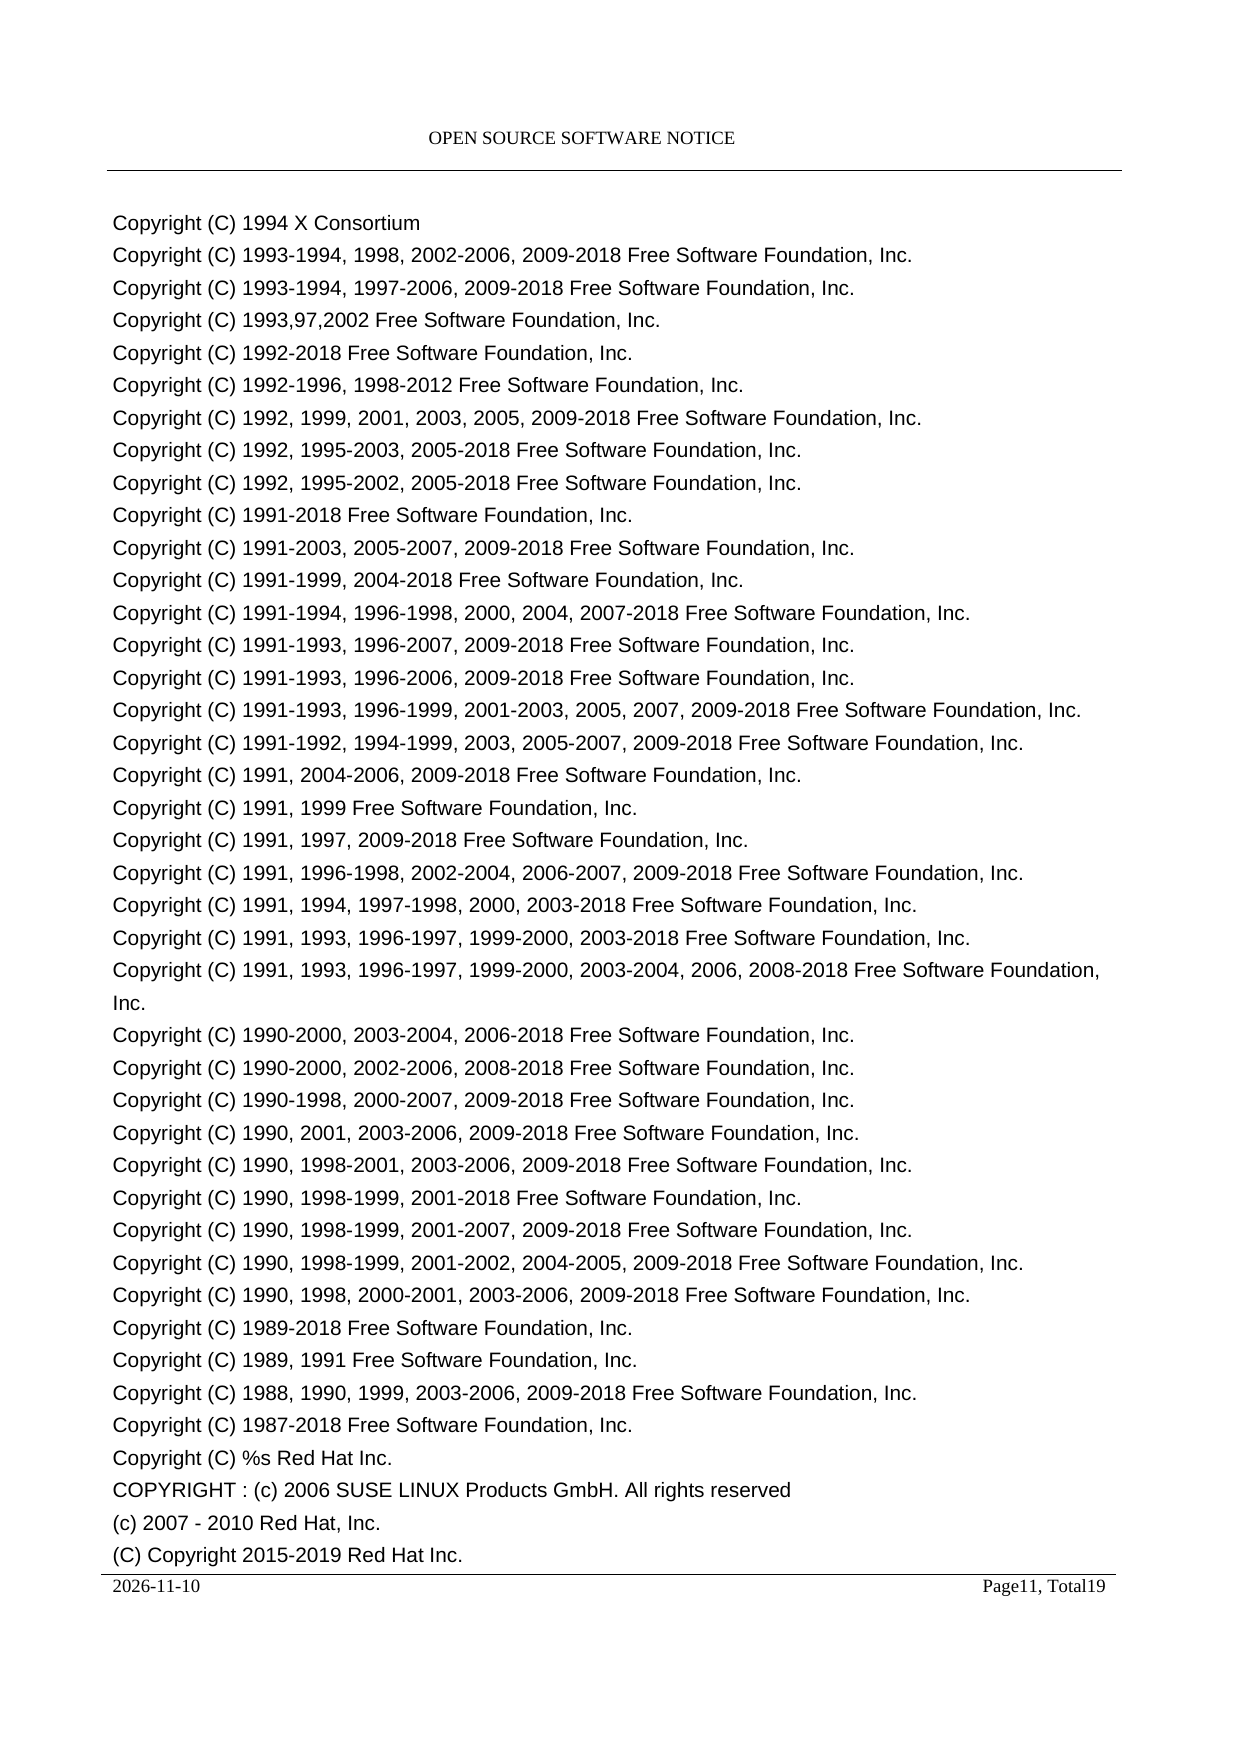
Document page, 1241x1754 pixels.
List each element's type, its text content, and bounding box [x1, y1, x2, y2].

text Copyright (C) 1991, 1993, 1996-1997, 1999-2000, 2003-2018 Free Software Foundation, Inc. [112, 921, 1128, 954]
text Copyright (C) 1993-1994, 1998, 2002-2006, 2009-2018 Free Software Foundation, Inc. [112, 239, 1128, 271]
text Copyright (C) 1990, 1998-1999, 2001-2002, 2004-2005, 2009-2018 Free Software Foundation, Inc. [112, 1246, 1128, 1279]
text Copyright (C) 1991-1993, 1996-2006, 2009-2018 Free Software Foundation, Inc. [112, 661, 1128, 694]
text Copyright (C) 1990, 1998-1999, 2001-2007, 2009-2018 Free Software Foundation, Inc. [112, 1214, 1128, 1246]
text Copyright (C) 1991-1994, 1996-1998, 2000, 2004, 2007-2018 Free Software Foundation, Inc. [112, 596, 1128, 629]
text Copyright (C) 1991, 2004-2006, 2009-2018 Free Software Foundation, Inc. [112, 759, 1128, 791]
text Copyright (C) 1987-2018 Free Software Foundation, Inc. [112, 1409, 1128, 1441]
text Copyright (C) 1991, 1993, 1996-1997, 1999-2000, 2003-2004, 2006, 2008-2018 Free Software Foundation, Inc. [112, 954, 1128, 1019]
text Copyright (C) 1988, 1990, 1999, 2003-2006, 2009-2018 Free Software Foundation, Inc. [112, 1376, 1128, 1409]
text Copyright (C) 1990, 1998, 2000-2001, 2003-2006, 2009-2018 Free Software Foundation, Inc. [112, 1279, 1128, 1311]
text Copyright (C) 1992, 1995-2002, 2005-2018 Free Software Foundation, Inc. [112, 466, 1128, 499]
text Copyright (C) 1994 X Consortium [112, 206, 1128, 239]
text Copyright (C) 1992-2018 Free Software Foundation, Inc. [112, 336, 1128, 369]
text Copyright (C) 1990-2000, 2003-2004, 2006-2018 Free Software Foundation, Inc. [112, 1019, 1128, 1051]
text Copyright (C) 1989-2018 Free Software Foundation, Inc. [112, 1311, 1128, 1344]
text (c) 2007 - 2010 Red Hat, Inc. [112, 1506, 1128, 1539]
text Copyright (C) 1991, 1999 Free Software Foundation, Inc. [112, 791, 1128, 824]
text Copyright (C) 1990-2000, 2002-2006, 2008-2018 Free Software Foundation, Inc. [112, 1051, 1128, 1084]
text Copyright (C) 1989, 1991 Free Software Foundation, Inc. [112, 1344, 1128, 1376]
text Copyright (C) 1990, 1998-1999, 2001-2018 Free Software Foundation, Inc. [112, 1181, 1128, 1214]
text Copyright (C) 1991-1993, 1996-1999, 2001-2003, 2005, 2007, 2009-2018 Free Software Foundation, Inc. [112, 694, 1128, 726]
text Copyright (C) 1991-2003, 2005-2007, 2009-2018 Free Software Foundation, Inc. [112, 531, 1128, 564]
text Copyright (C) 1991, 1997, 2009-2018 Free Software Foundation, Inc. [112, 824, 1128, 856]
text Copyright (C) 1990-1998, 2000-2007, 2009-2018 Free Software Foundation, Inc. [112, 1084, 1128, 1116]
text Copyright (C) 1993-1994, 1997-2006, 2009-2018 Free Software Foundation, Inc. [112, 271, 1128, 304]
text Copyright (C) 1990, 1998-2001, 2003-2006, 2009-2018 Free Software Foundation, Inc. [112, 1149, 1128, 1181]
text Copyright (C) 1991-2018 Free Software Foundation, Inc. [112, 499, 1128, 531]
text Copyright (C) 1992-1996, 1998-2012 Free Software Foundation, Inc. [112, 369, 1128, 401]
text (C) Copyright 2015-2019 Red Hat Inc. [112, 1539, 1128, 1571]
text Copyright (C) 1991-1992, 1994-1999, 2003, 2005-2007, 2009-2018 Free Software Foundation, Inc. [112, 726, 1128, 759]
text Copyright (C) 1992, 1999, 2001, 2003, 2005, 2009-2018 Free Software Foundation, Inc. [112, 401, 1128, 434]
text Copyright (C) 1992, 1995-2003, 2005-2018 Free Software Foundation, Inc. [112, 434, 1128, 466]
text Copyright (C) 1991-1999, 2004-2018 Free Software Foundation, Inc. [112, 564, 1128, 596]
text Copyright (C) 1990, 2001, 2003-2006, 2009-2018 Free Software Foundation, Inc. [112, 1116, 1128, 1149]
text COPYRIGHT : (c) 2006 SUSE LINUX Products GmbH. All rights reserved [112, 1474, 1128, 1506]
text Copyright (C) %s Red Hat Inc. [112, 1441, 1128, 1474]
text Copyright (C) 1991-1993, 1996-2007, 2009-2018 Free Software Foundation, Inc. [112, 629, 1128, 661]
text Copyright (C) 1993,97,2002 Free Software Foundation, Inc. [112, 304, 1128, 336]
text Copyright (C) 1991, 1994, 1997-1998, 2000, 2003-2018 Free Software Foundation, Inc. [112, 889, 1128, 921]
text Copyright (C) 1991, 1996-1998, 2002-2004, 2006-2007, 2009-2018 Free Software Foundation, Inc. [112, 856, 1128, 889]
